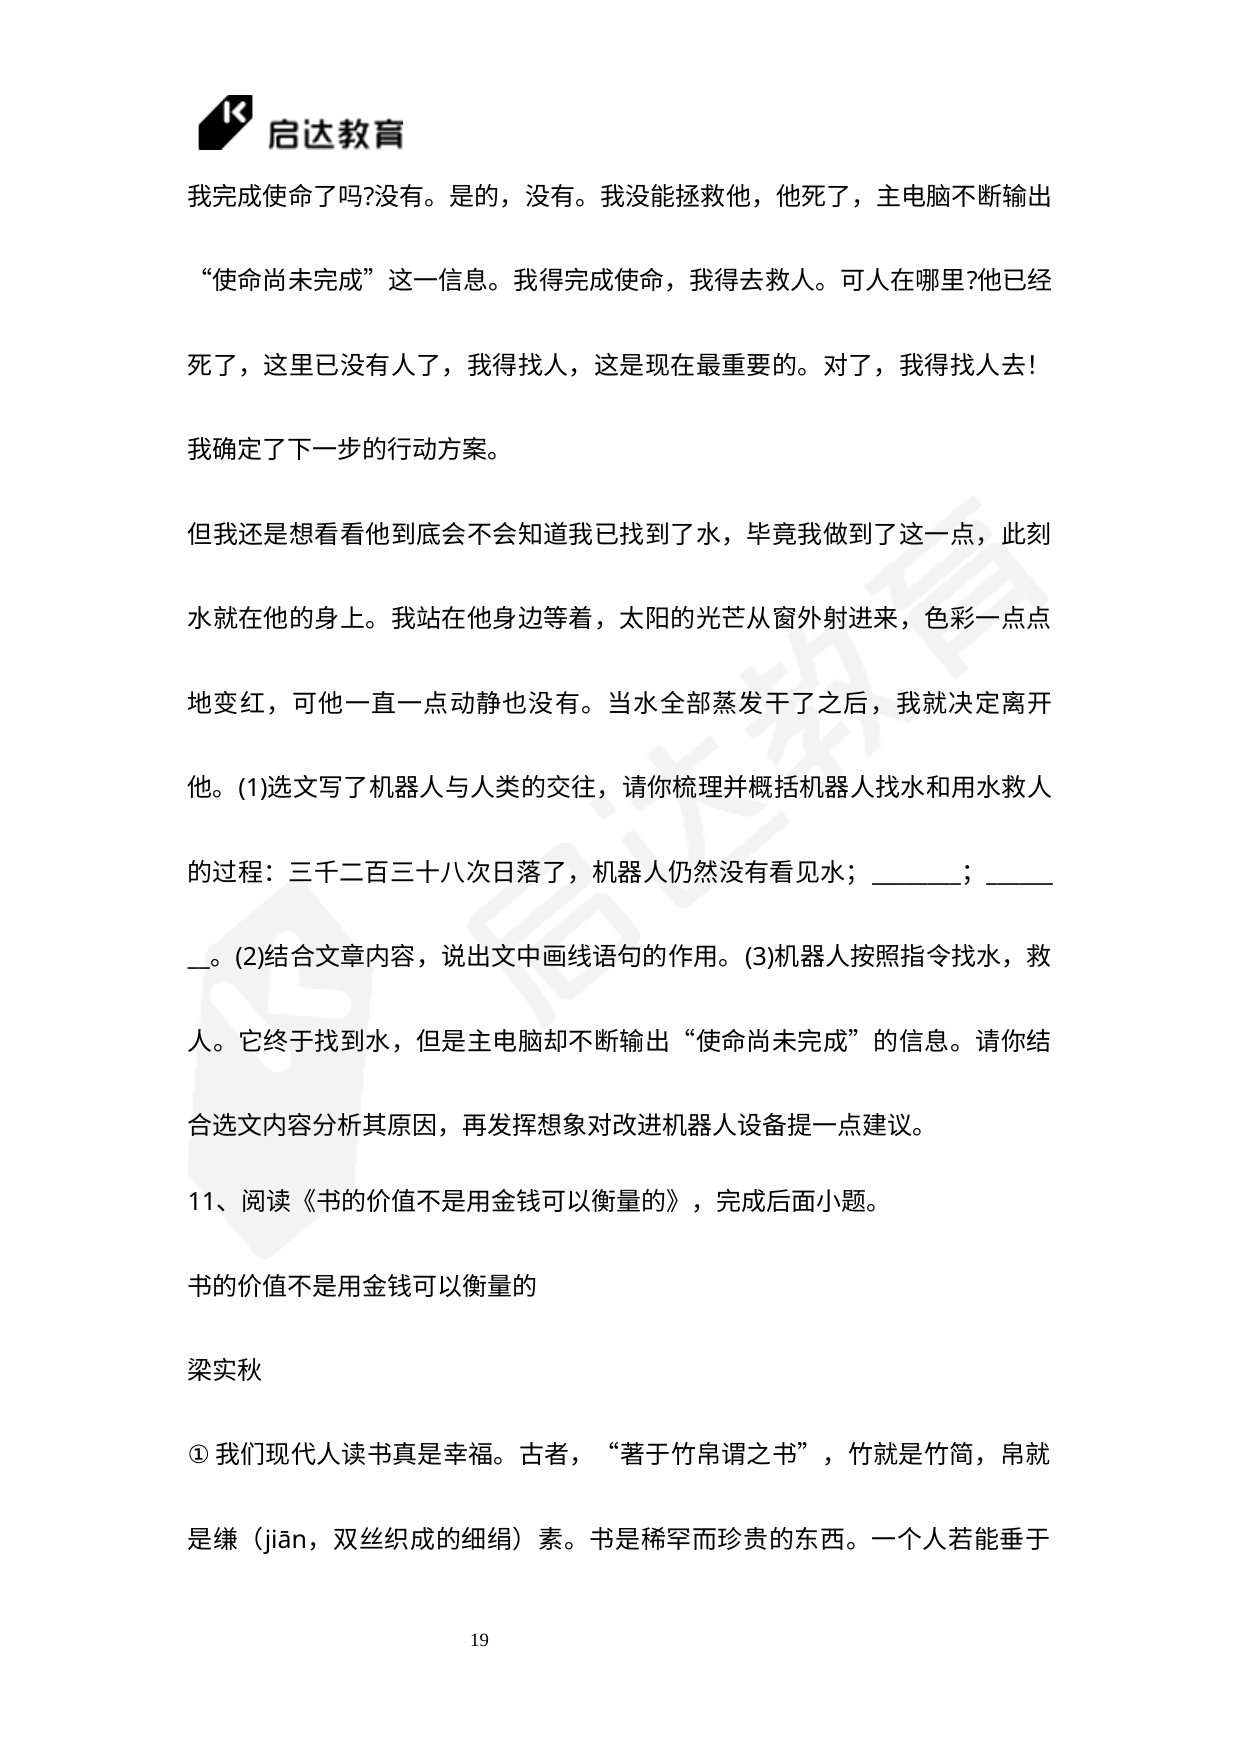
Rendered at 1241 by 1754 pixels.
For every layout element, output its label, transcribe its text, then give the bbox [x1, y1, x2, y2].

picture [198, 95, 404, 150]
